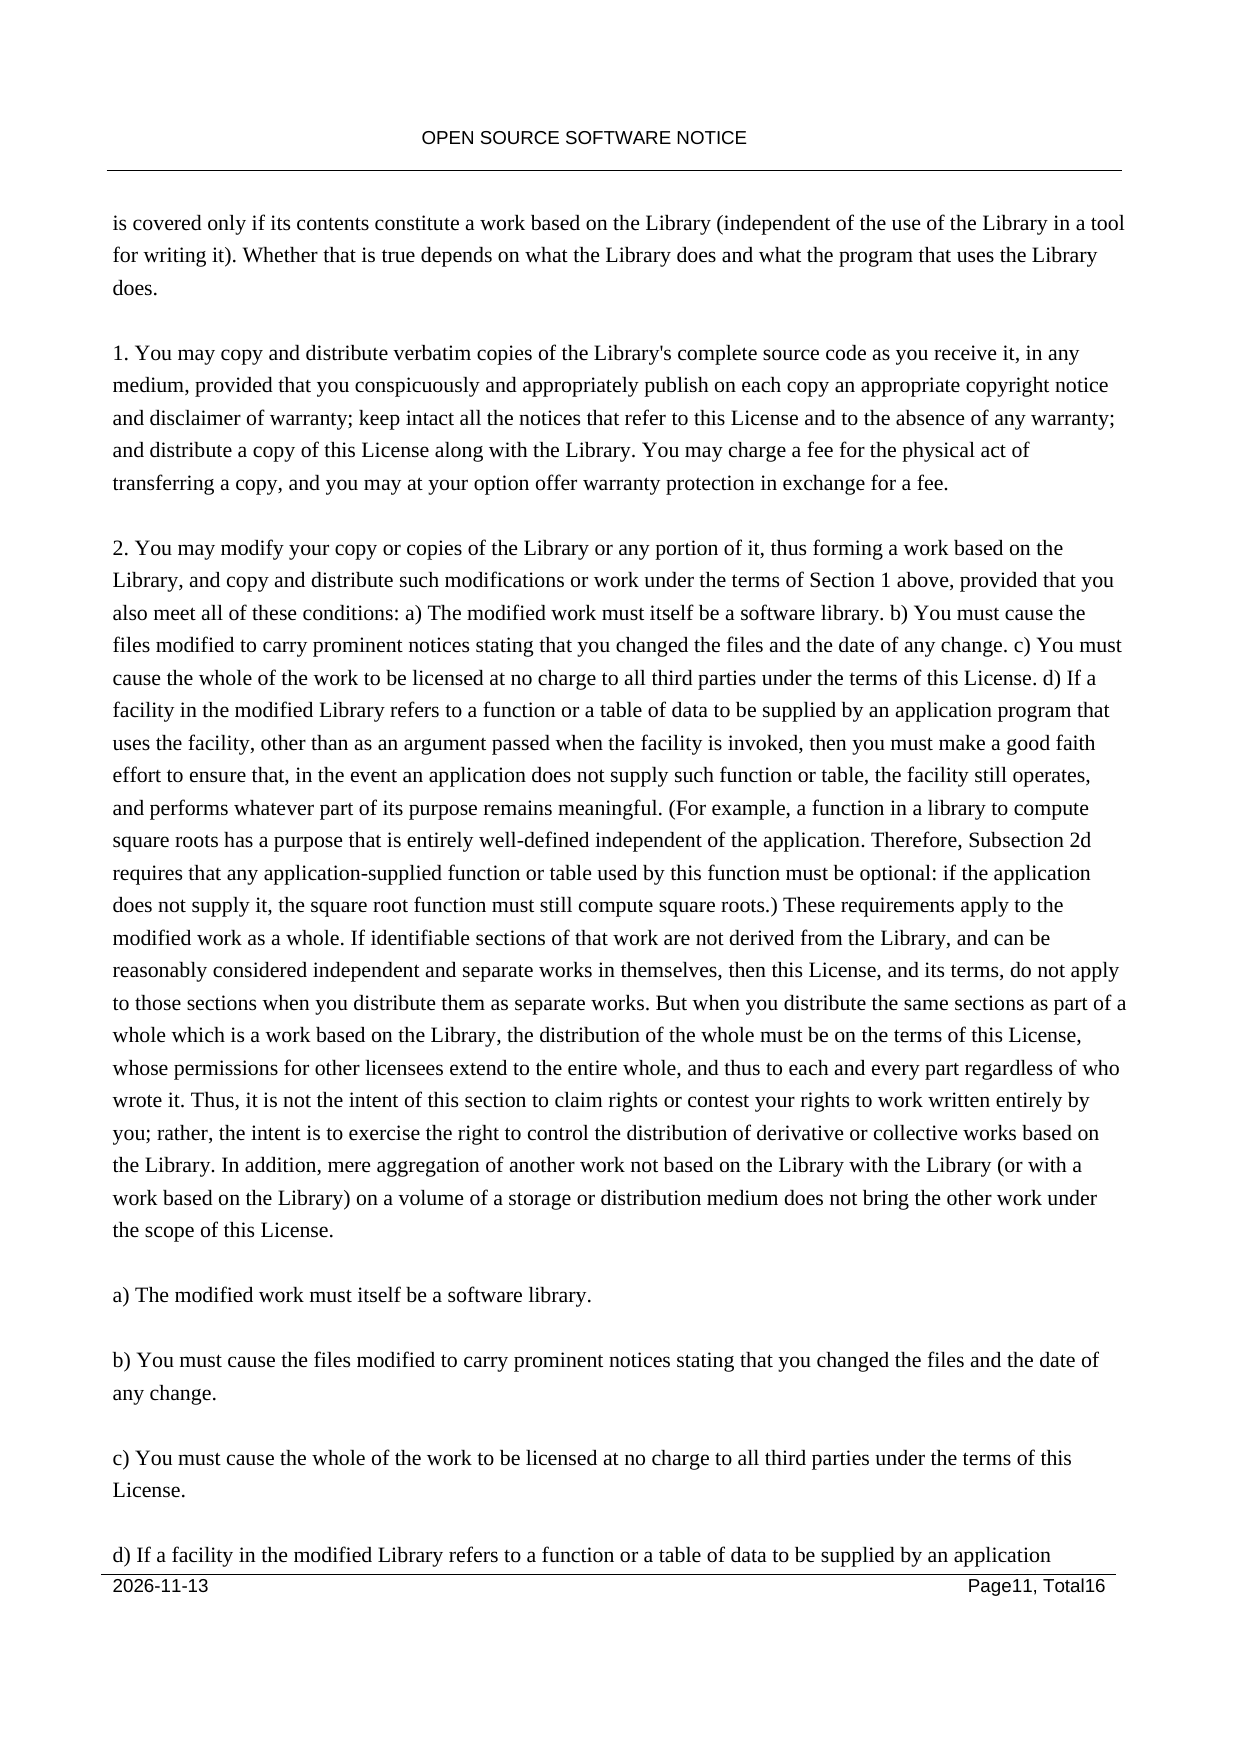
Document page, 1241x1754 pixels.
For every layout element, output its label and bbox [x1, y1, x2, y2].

text [112, 206, 1128, 1571]
